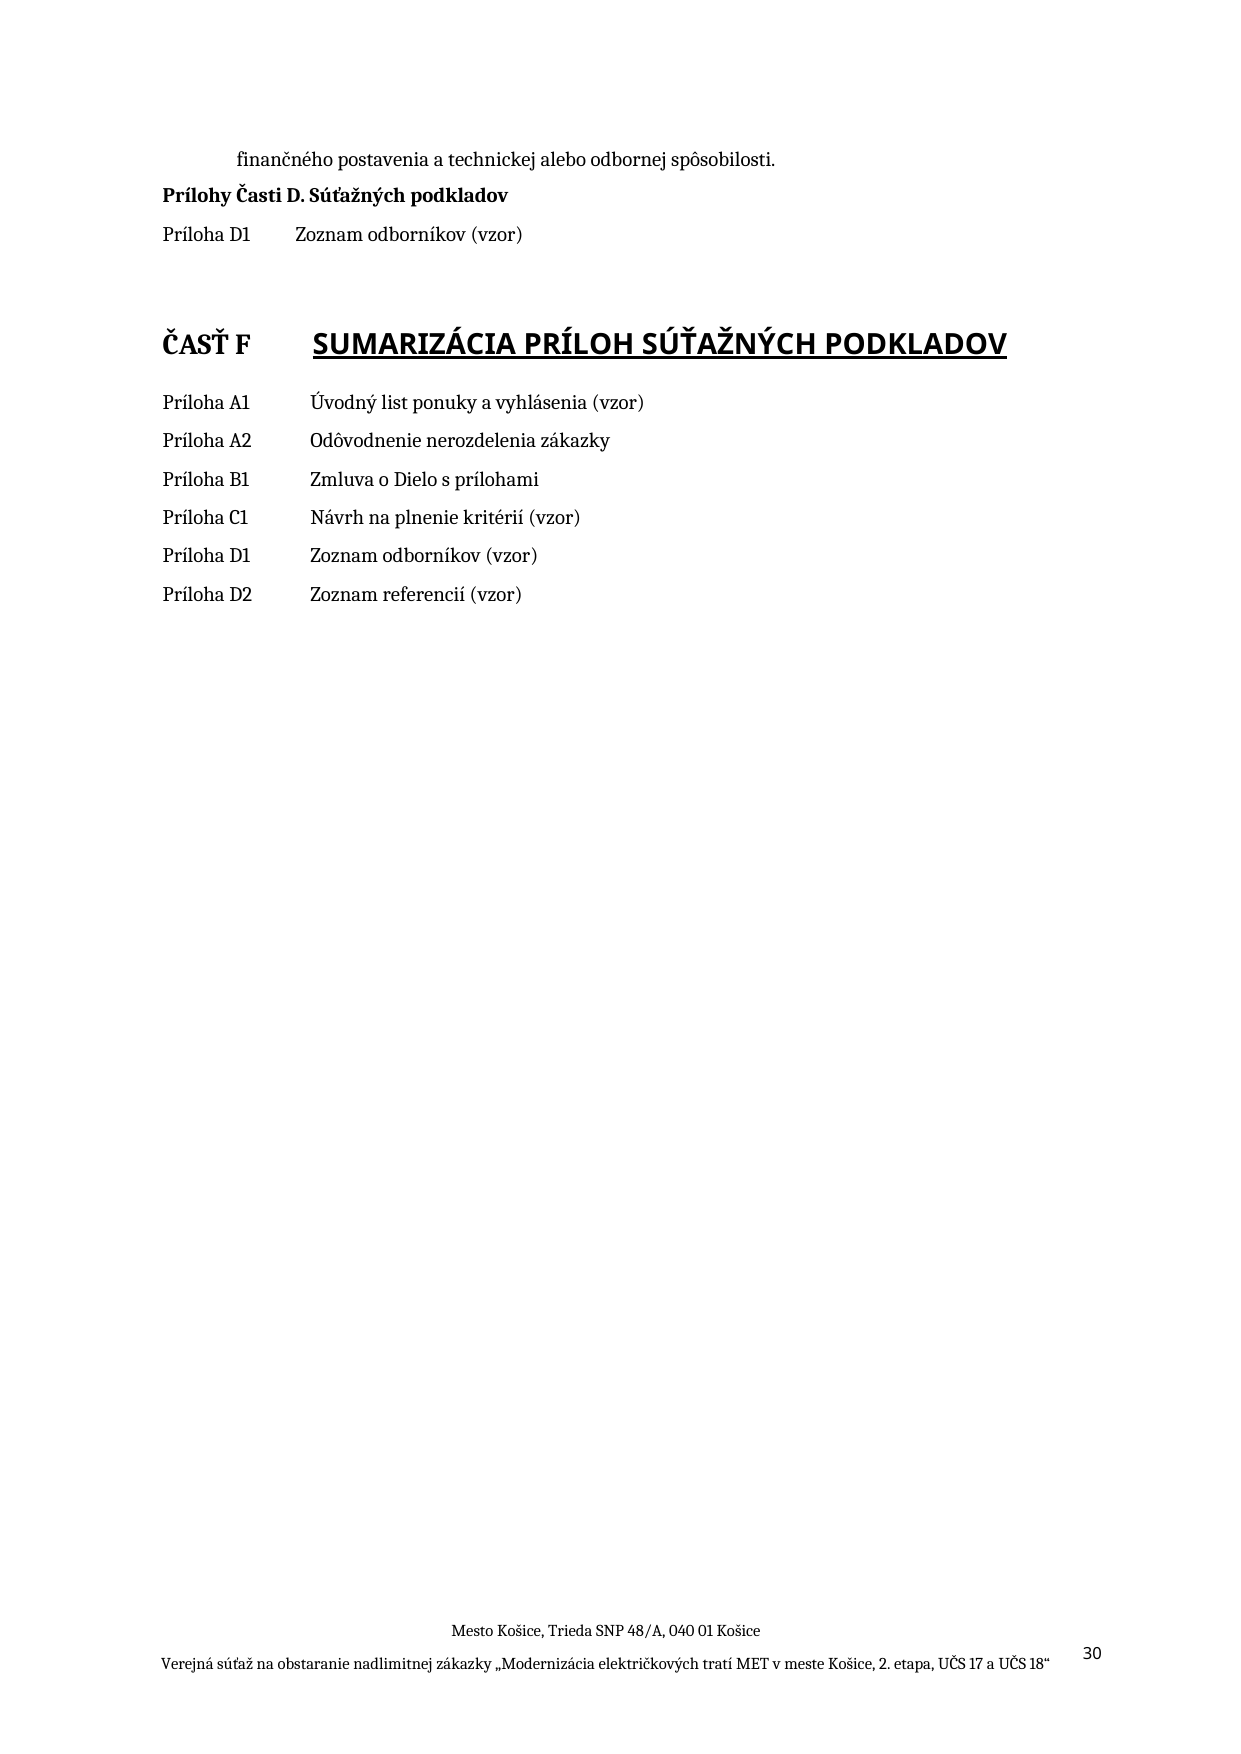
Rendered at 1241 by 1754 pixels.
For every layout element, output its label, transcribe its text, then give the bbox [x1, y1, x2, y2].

text Príloha C1 Návrh na plnenie kritérií (vzor) [162, 506, 1093, 530]
text Príloha A2 Odôvodnenie nerozdelenia zákazky [162, 429, 1093, 453]
text Príloha B1 Zmluva o Dielo s prílohami [162, 467, 1093, 491]
text Príloha D1 Zoznam odborníkov (vzor) [162, 544, 1093, 568]
text Prílohy Časti D. Súťažných podkladov [162, 184, 1093, 208]
subtitle SUMARIZÁCIA PRÍLOH SÚŤAŽNÝCH PODKLADOV [162, 323, 1093, 363]
text Príloha D2 Zoznam referencií (vzor) [162, 582, 1093, 606]
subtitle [162, 148, 1093, 172]
text Príloha A1 Úvodný list ponuky a vyhlásenia (vzor) [162, 391, 1093, 415]
text Príloha D1 Zoznam odborníkov (vzor) [162, 222, 1093, 246]
